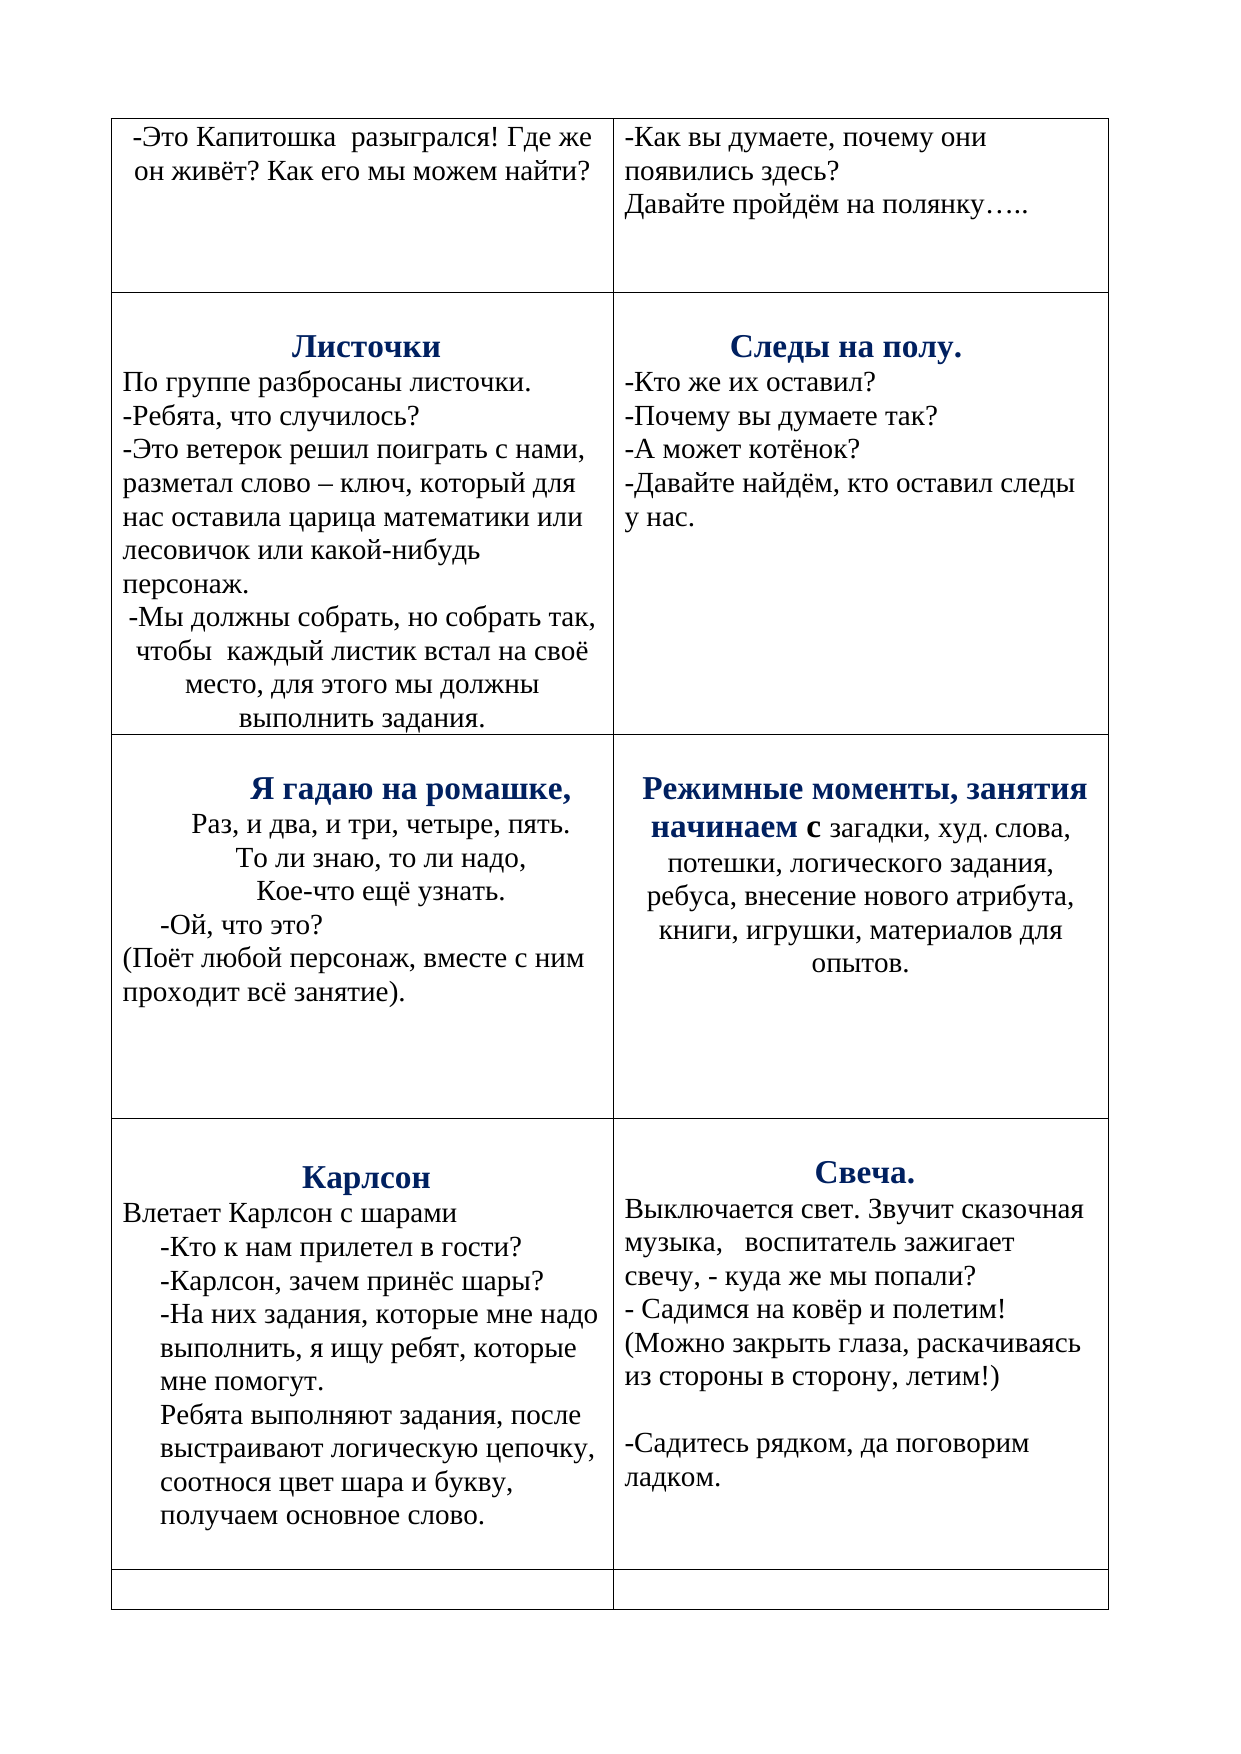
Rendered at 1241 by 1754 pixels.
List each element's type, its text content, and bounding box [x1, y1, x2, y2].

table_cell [614, 1570, 1108, 1609]
table_cell Следы на полу. -Кто же их оставил? -Почему вы думаете так? -А может котёнок? -Давайте найдём, кто оставил следы у нас. [614, 293, 1108, 733]
table_cell Карлсон Влетает Карлсон с шарами -Кто к нам прилетел в гости? -Карлсон, зачем принёс шары? -На них задания, которые мне надо выполнить, я ищу ребят, которые мне помогут. Ребята выполняют задания, после выстраивают логическую цепочку, соотнося цвет шара и букву, получаем основное слово. [112, 1119, 613, 1569]
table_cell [112, 1570, 613, 1609]
table_cell Я гадаю на ромашке, Раз, и два, и три, четыре, пять. То ли знаю, то ли надо, Кое-что ещё узнать. -Ой, что это? (Поёт любой персонаж, вместе с ним проходит всё занятие). [112, 735, 613, 1118]
table_cell Свеча. Выключается свет. Звучит сказочная музыка, воспитатель зажигает свечу, - куда же мы попали? - Садимся на ковёр и полетим! (Можно закрыть глаза, раскачиваясь из стороны в сторону, летим!) -Садитесь рядком, да поговорим ладком. [614, 1119, 1108, 1569]
table_cell Режимные моменты, занятия начинаем с загадки, худ. слова, потешки, логического задания, ребуса, внесение нового атрибута, книги, игрушки, материалов для опытов. [614, 735, 1108, 1118]
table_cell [614, 119, 1108, 292]
table_cell Листочки По группе разбросаны листочки. -Ребята, что случилось? -Это ветерок решил поиграть с нами, разметал слово – ключ, который для нас оставила царица математики или лесовичок или какой-нибудь персонаж. -Мы должны собрать, но собрать так, чтобы каждый листик встал на своё место, для этого мы должны выполнить задания. [112, 293, 613, 733]
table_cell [112, 119, 613, 292]
